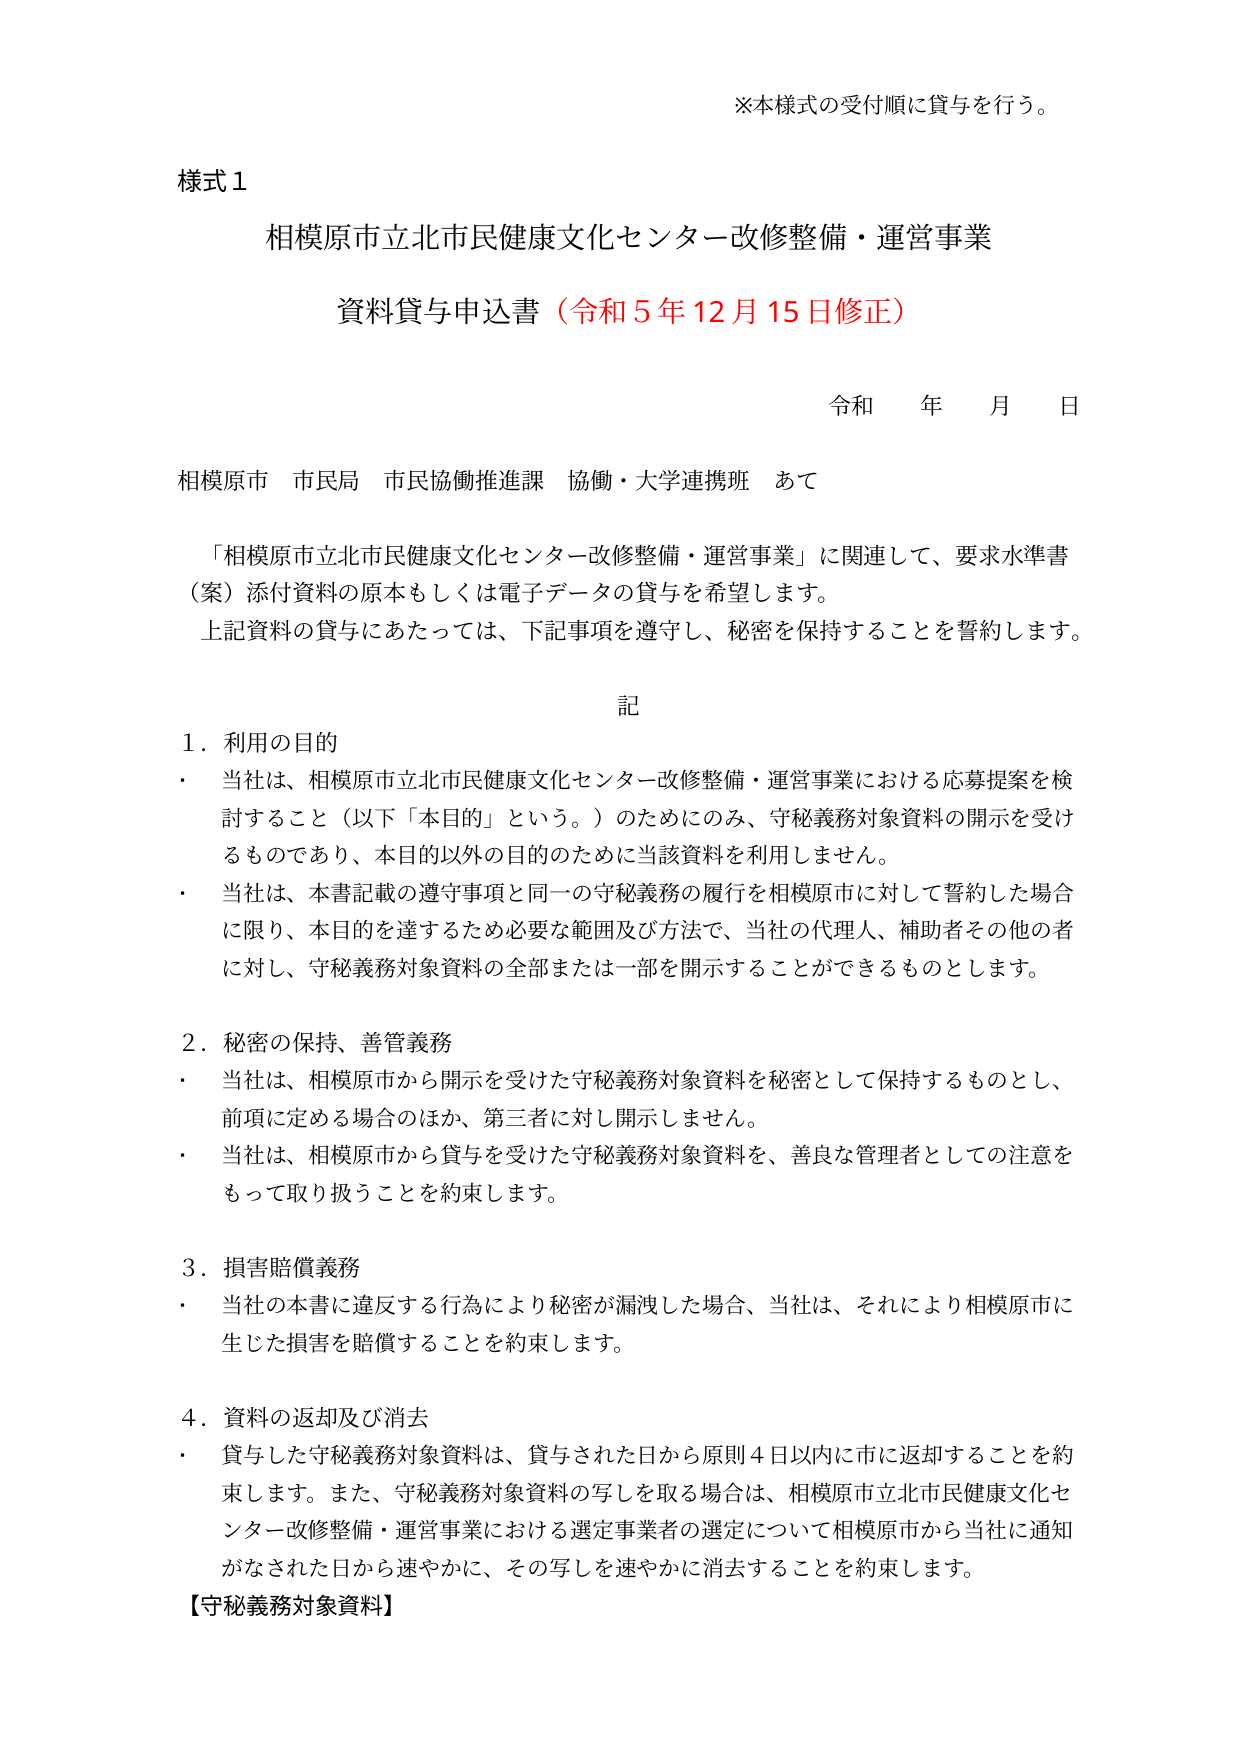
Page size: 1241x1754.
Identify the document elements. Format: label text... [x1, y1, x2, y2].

subtitle 様式１ [177, 160, 1081, 198]
text 記 [177, 685, 1081, 723]
text １．利用の目的 [177, 723, 1081, 760]
text 「相模原市立北市民健康文化センター改修整備・運営事業」に関連して、要求水準書（案）添付資料の原本もしくは電子データの貸与を希望します。 [177, 535, 1081, 610]
text ２．秘密の保持、善管義務 [177, 1023, 1081, 1060]
list 当社は、相模原市立北市民健康文化センター改修整備・運営事業における応募提案を検討すること（以下「本目的」という。）のためにのみ、守秘義務対象資料の開示を受けるものであり、本目的以外の目的のために当該資料を利用しません。 [177, 760, 1081, 873]
subtitle 相模原市立北市民健康文化センター改修整備・運営事業 [177, 198, 1081, 273]
text 相模原市 市民局 市民協働推進課 協働・大学連携班 あて [177, 460, 1081, 498]
list 当社は、相模原市から貸与を受けた守秘義務対象資料を、善良な管理者としての注意をもって取り扱うことを約束します。 [177, 1135, 1081, 1210]
list 当社の本書に違反する行為により秘密が漏洩した場合、当社は、それにより相模原市に生じた損害を賠償することを約束します。 [177, 1285, 1081, 1360]
list 貸与した守秘義務対象資料は、貸与された日から原則４日以内に市に返却することを約束します。また、守秘義務対象資料の写しを取る場合は、相模原市立北市民健康文化センター改修整備・運営事業における選定事業者の選定について相模原市から当社に通知がなされた日から速やかに、その写しを速やかに消去することを約束します。 [177, 1435, 1081, 1585]
text ３．損害賠償義務 [177, 1248, 1081, 1285]
text 【守秘義務対象資料】 [177, 1585, 1081, 1623]
text ４．資料の返却及び消去 [177, 1398, 1081, 1435]
list 当社は、相模原市から開示を受けた守秘義務対象資料を秘密として保持するものとし、前項に定める場合のほか、第三者に対し開示しません。 [177, 1060, 1081, 1135]
list 当社は、本書記載の遵守事項と同一の守秘義務の履行を相模原市に対して誓約した場合に限り、本目的を達するため必要な範囲及び方法で、当社の代理人、補助者その他の者に対し、守秘義務対象資料の全部または一部を開示することができるものとします。 [177, 873, 1081, 985]
text 上記資料の貸与にあたっては、下記事項を遵守し、秘密を保持することを誓約します。 [177, 610, 1081, 648]
text 資料貸与申込書（令和５年12月15日修正） [177, 273, 1081, 348]
text 令和 年 月 日 [177, 385, 1081, 423]
